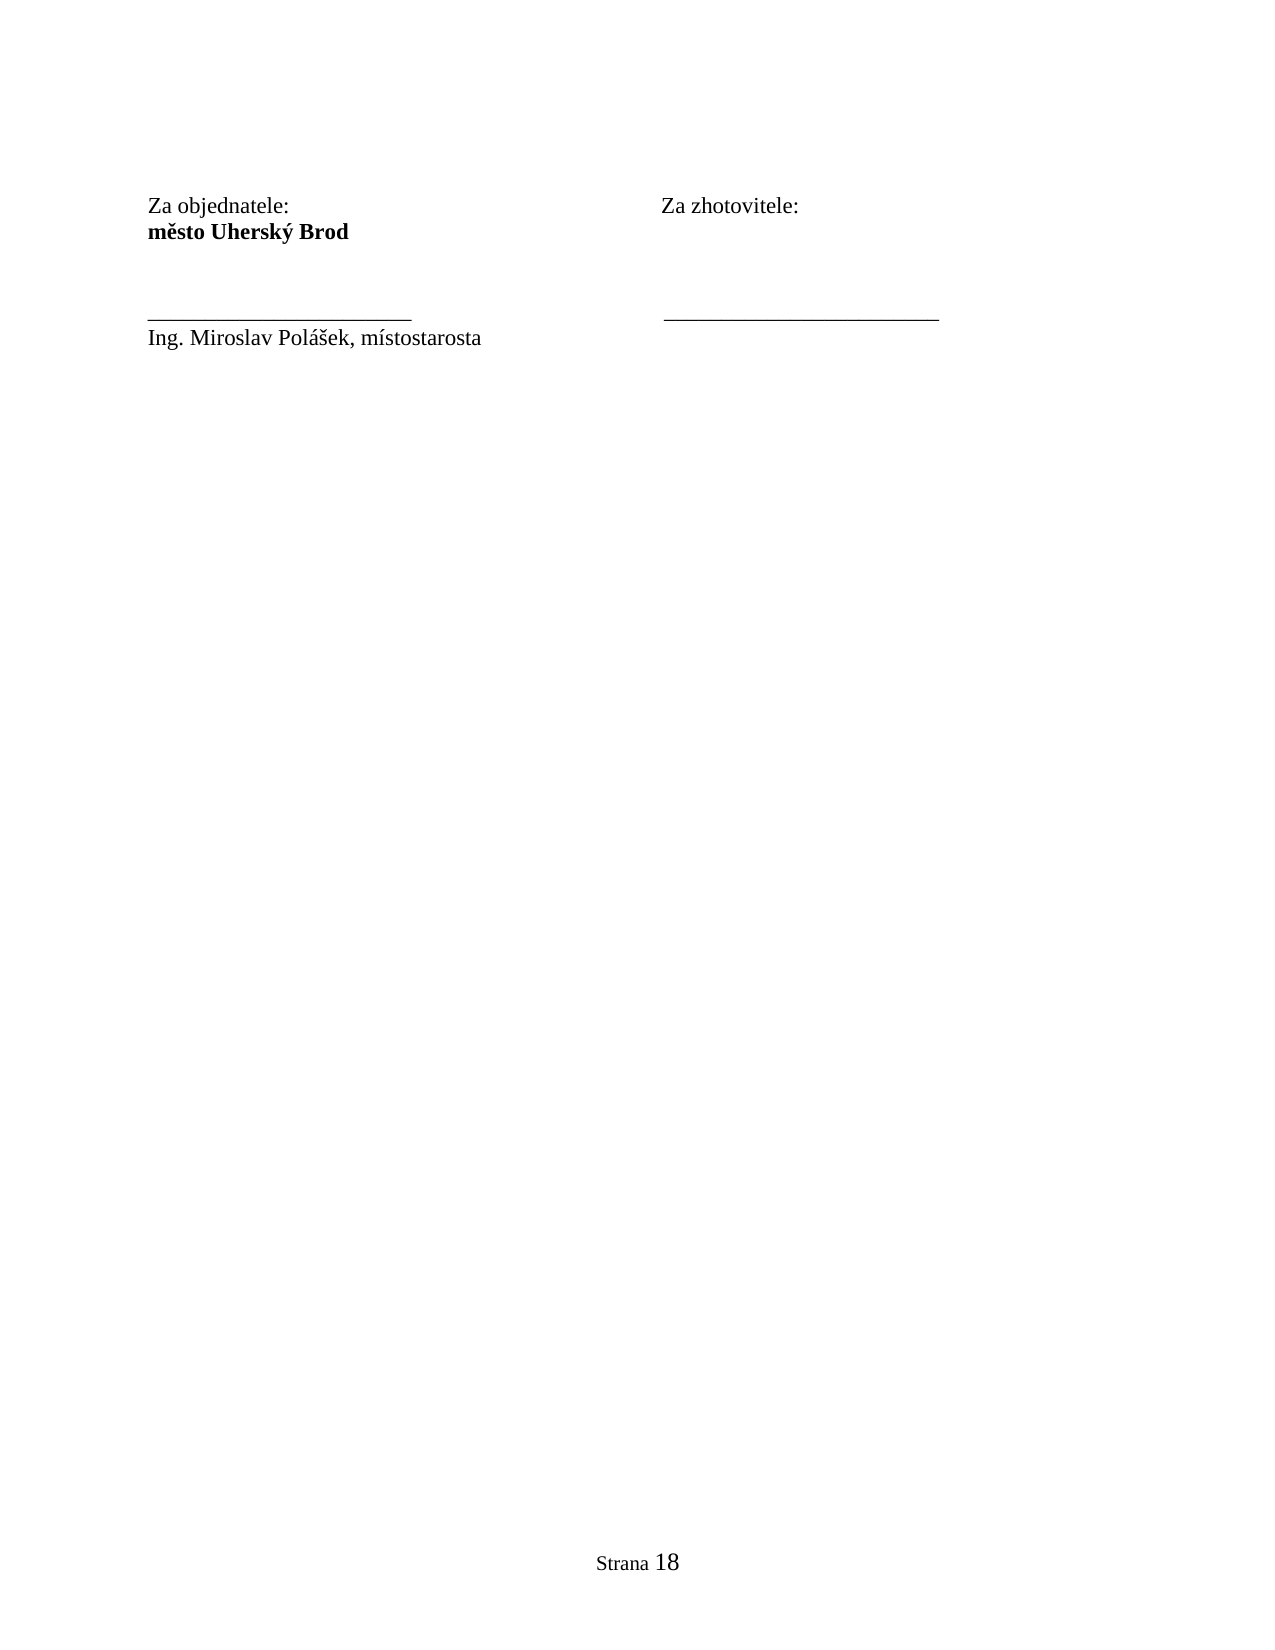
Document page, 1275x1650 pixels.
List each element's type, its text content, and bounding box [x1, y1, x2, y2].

text město Uherský Brod [148, 218, 1137, 245]
text Ing. Miroslav Polášek, místostarosta [148, 324, 1137, 350]
text Za objednatele: Za zhotovitele: [148, 192, 1137, 218]
text _______________________ ________________________ [148, 297, 1137, 324]
